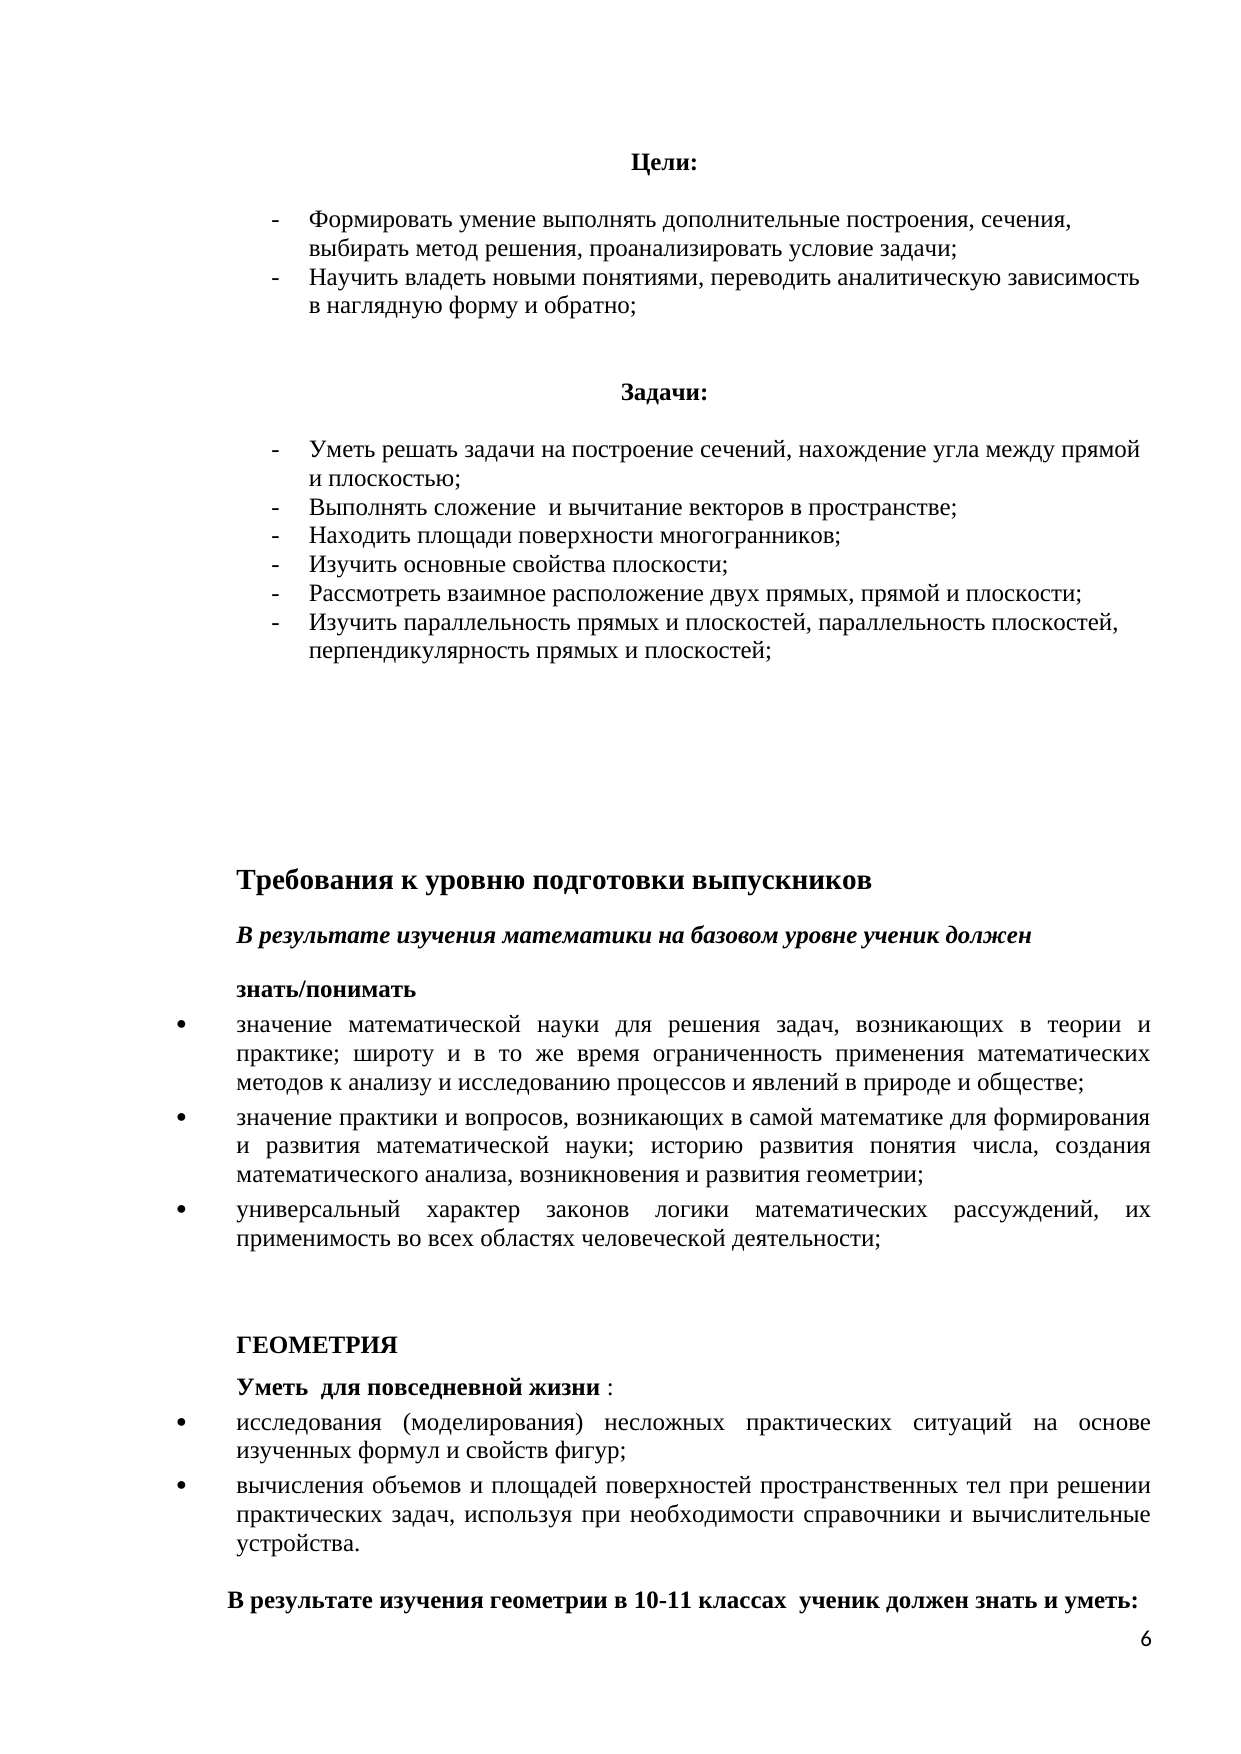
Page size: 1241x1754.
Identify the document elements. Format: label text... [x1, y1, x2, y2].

list вычисления объемов и площадей поверхностей пространственных тел при решении практических задач, используя при необходимости справочники и вычислительные устройства. [177, 1470, 1152, 1557]
text В результате изучения геометрии в 10-11 классах ученик должен знать и уметь: [215, 1585, 1152, 1614]
list Формировать умение выполнять дополнительные построения, сечения, выбирать метод решения, проанализировать условие задачи; [271, 204, 1152, 262]
list Выполнять сложение и вычитание векторов в пространстве; [271, 492, 1152, 521]
list Изучить параллельность прямых и плоскостей, параллельность плоскостей, перпендикулярность прямых и плоскостей; [271, 607, 1152, 664]
list исследования (моделирования) несложных практических ситуаций на основе изученных формул и свойств фигур; [177, 1407, 1152, 1464]
list универсальный характер законов логики математических рассуждений, их применимость во всех областях человеческой деятельности; [177, 1194, 1152, 1252]
text Цели: [177, 147, 1152, 176]
list Находить площади поверхности многогранников; [271, 521, 1152, 549]
list Изучить основные свойства плоскости; [271, 549, 1152, 578]
text знать/понимать [177, 974, 1152, 1003]
list Рассмотреть взаимное расположение двух прямых, прямой и плоскости; [271, 578, 1152, 607]
text В результате изучения математики на базовом уровне ученик должен [177, 920, 1152, 949]
list Уметь решать задачи на построение сечений, нахождение угла между прямой и плоскостью; [271, 434, 1152, 492]
text Задачи: [177, 377, 1152, 406]
list Научить владеть новыми понятиями, переводить аналитическую зависимость в наглядную форму и обратно; [271, 262, 1152, 319]
list значение практики и вопросов, возникающих в самой математике для формирования и развития математической науки; историю развития понятия числа, создания математического анализа, возникновения и развития геометрии; [177, 1102, 1152, 1188]
list значение математической науки для решения задач, возникающих в теории и практике; широту и в то же время ограниченность применения математических методов к анализу и исследованию процессов и явлений в природе и обществе; [177, 1009, 1152, 1095]
text Геометрия [236, 1330, 1152, 1359]
text Уметь для повседневной жизни : [177, 1372, 1152, 1400]
text Требования к уровню подготовки выпускников [177, 862, 1152, 895]
